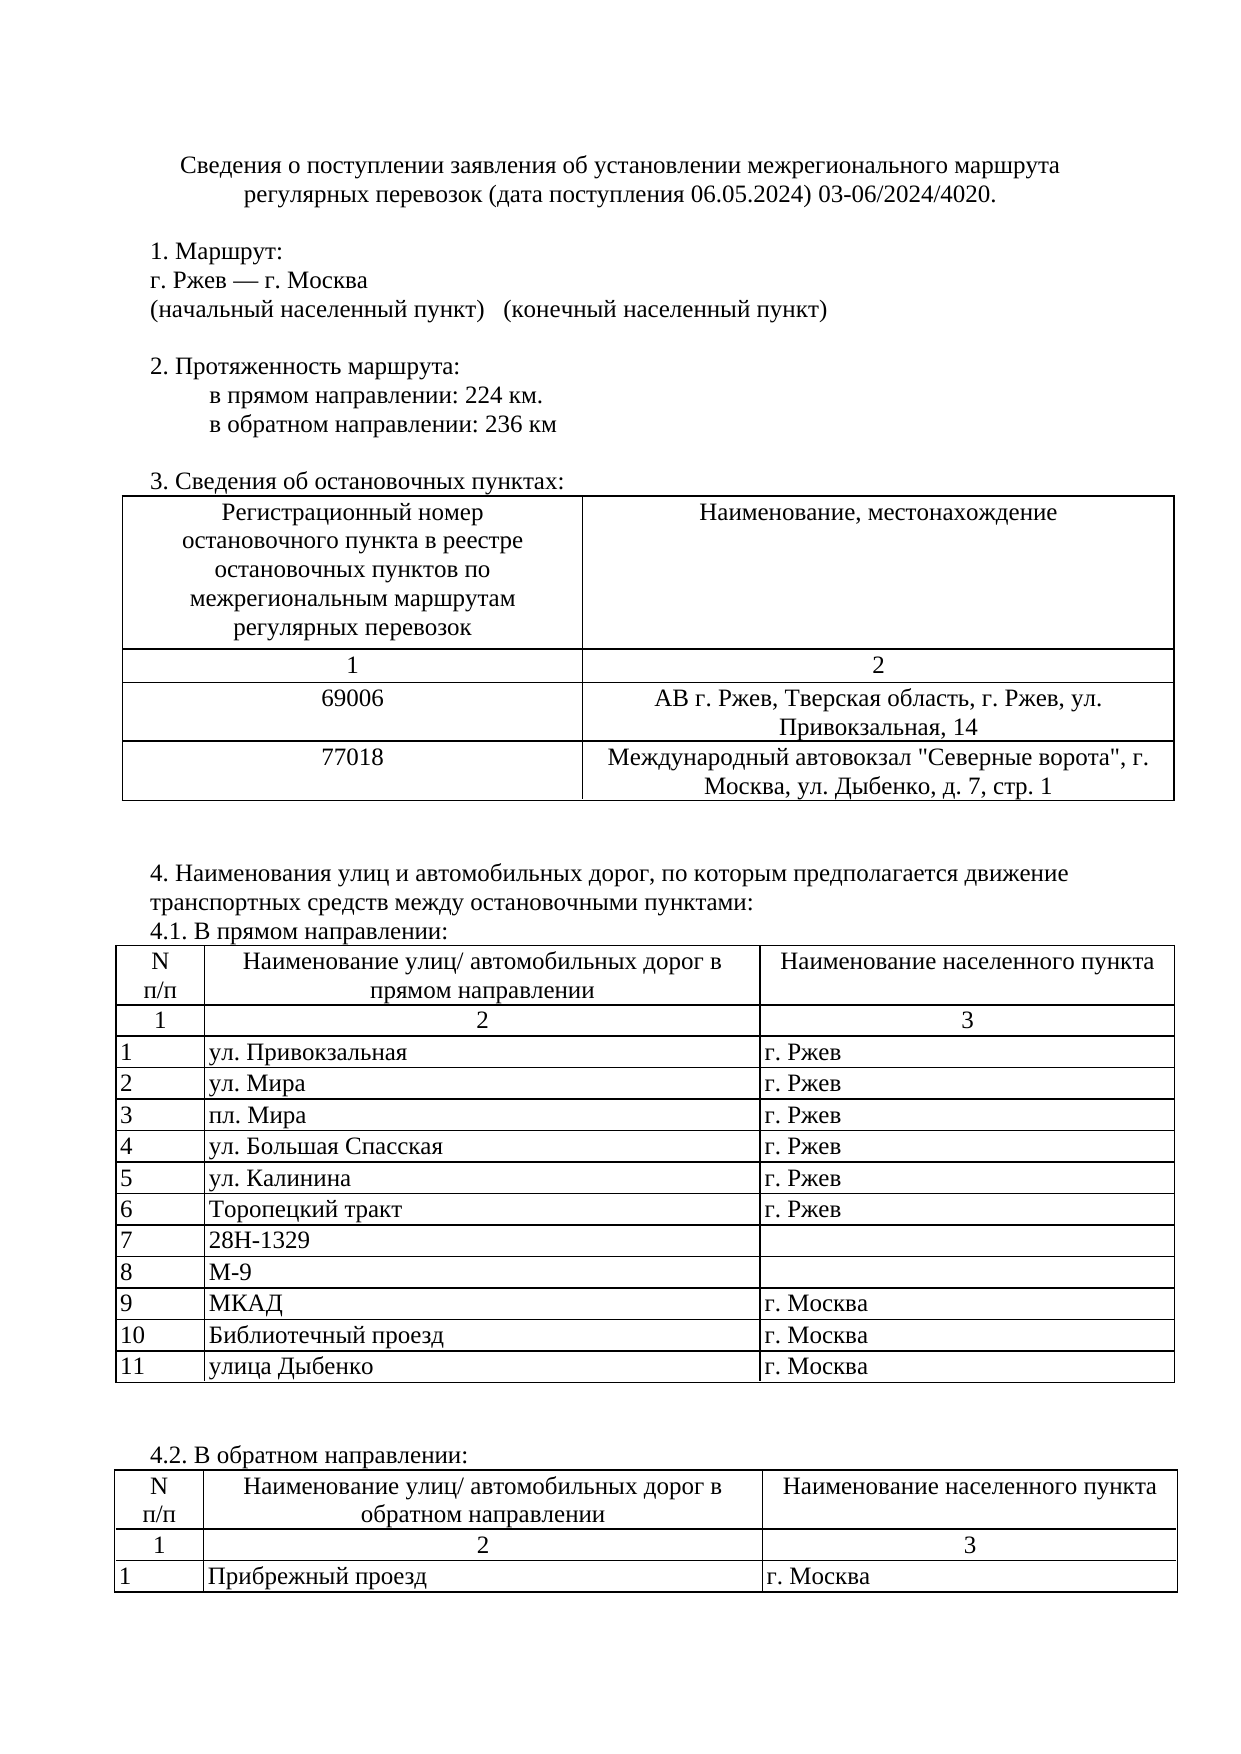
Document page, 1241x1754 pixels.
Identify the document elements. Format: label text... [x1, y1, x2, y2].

table_cell ул. Мира [205, 1068, 759, 1098]
table_cell 2 [117, 1068, 204, 1098]
table_cell МКАД [205, 1289, 759, 1318]
table_cell 1 [123, 650, 582, 681]
table_cell 3 [117, 1100, 204, 1130]
table_cell г. Ржев [761, 1037, 1174, 1067]
text 4.1. В прямом направлении: [150, 916, 1090, 945]
text 3. Сведения об остановочных пунктах: [150, 466, 1090, 495]
text Сведения о поступлении заявления об установлении межрегионального маршрута регулярных перевозок (дата поступления 06.05.2024) 03-06/2024/4020. [150, 150, 1090, 207]
table_cell [761, 1257, 1174, 1287]
table_header N п/п [117, 946, 204, 1004]
table_cell Международный автовокзал "Северные ворота", г. Москва, ул. Дыбенко, д. 7, стр. 1 [583, 742, 1173, 799]
table_cell г. Ржев [761, 1068, 1174, 1098]
table_cell 3 [763, 1528, 1177, 1560]
text 4.2. В обратном направлении: [150, 1440, 1090, 1469]
table_cell 5 [117, 1163, 204, 1193]
table_cell г. Москва [763, 1560, 1177, 1591]
text 2. Протяженность маршрута: [150, 351, 1090, 380]
table_cell г. Москва [761, 1352, 1174, 1381]
text 1. Маршрут: [150, 236, 1090, 265]
table_header Наименование улиц/ автомобильных дорог в прямом направлении [205, 946, 759, 1004]
table_cell г. Москва [761, 1320, 1174, 1350]
table_cell г. Ржев [761, 1100, 1174, 1130]
table_cell 9 [117, 1289, 204, 1318]
table_cell 69006 [123, 683, 582, 740]
table_cell АВ г. Ржев, Тверская область, г. Ржев, ул. Привокзальная, 14 [583, 683, 1173, 740]
table_cell ул. Большая Спасская [205, 1131, 759, 1161]
table_cell 2 [205, 1006, 759, 1035]
table_cell ул. Калинина [205, 1163, 759, 1193]
table_header Наименование населенного пункта [761, 946, 1174, 1004]
table_header Регистрационный номер остановочного пункта в реестре остановочных пунктов по межрегиональным маршрутам регулярных перевозок [123, 497, 582, 648]
table_cell 6 [117, 1194, 204, 1224]
table_cell улица Дыбенко [205, 1352, 759, 1381]
text в обратном направлении: 236 км [150, 409, 1090, 437]
table_cell Библиотечный проезд [205, 1320, 759, 1350]
table_header Наименование улиц/ автомобильных дорог в обратном направлении [204, 1471, 762, 1528]
table_header N п/п [115, 1471, 203, 1528]
table_cell 2 [204, 1530, 762, 1560]
table_cell 1 [117, 1037, 204, 1067]
text г. Ржев — г. Москва [150, 265, 1090, 294]
table_cell 10 [117, 1320, 204, 1350]
text (начальный населенный пункт) (конечный населенный пункт) [150, 294, 1090, 322]
table_cell 1 [115, 1529, 203, 1560]
table_cell 3 [761, 1006, 1174, 1035]
table_cell [761, 1226, 1174, 1256]
table_cell ул. Привокзальная [205, 1037, 759, 1067]
table_cell 11 [117, 1352, 204, 1381]
text в прямом направлении: 224 км. [150, 380, 1090, 409]
table_cell 7 [117, 1226, 204, 1256]
table_cell г. Ржев [761, 1194, 1174, 1224]
table_cell г. Ржев [761, 1131, 1174, 1161]
table_cell г. Ржев [761, 1163, 1174, 1193]
table_cell М-9 [205, 1257, 759, 1287]
table_cell 77018 [123, 742, 582, 799]
text 4. Наименования улиц и автомобильных дорог, по которым предполагается движение транспортных средств между остановочными пунктами: [150, 858, 1090, 916]
table_cell 4 [117, 1131, 204, 1161]
table_cell г. Москва [761, 1289, 1174, 1318]
table_header Наименование населенного пункта [763, 1471, 1177, 1528]
table_cell 1 [115, 1561, 203, 1591]
table_cell 2 [583, 650, 1173, 681]
table_cell Торопецкий тракт [205, 1194, 759, 1224]
table_header Наименование, местонахождение [583, 497, 1173, 648]
table_cell пл. Мира [205, 1100, 759, 1130]
table_cell 28Н-1329 [205, 1226, 759, 1256]
table_cell Прибрежный проезд [204, 1561, 762, 1591]
table_cell 8 [117, 1257, 204, 1287]
table_cell 1 [117, 1006, 204, 1035]
